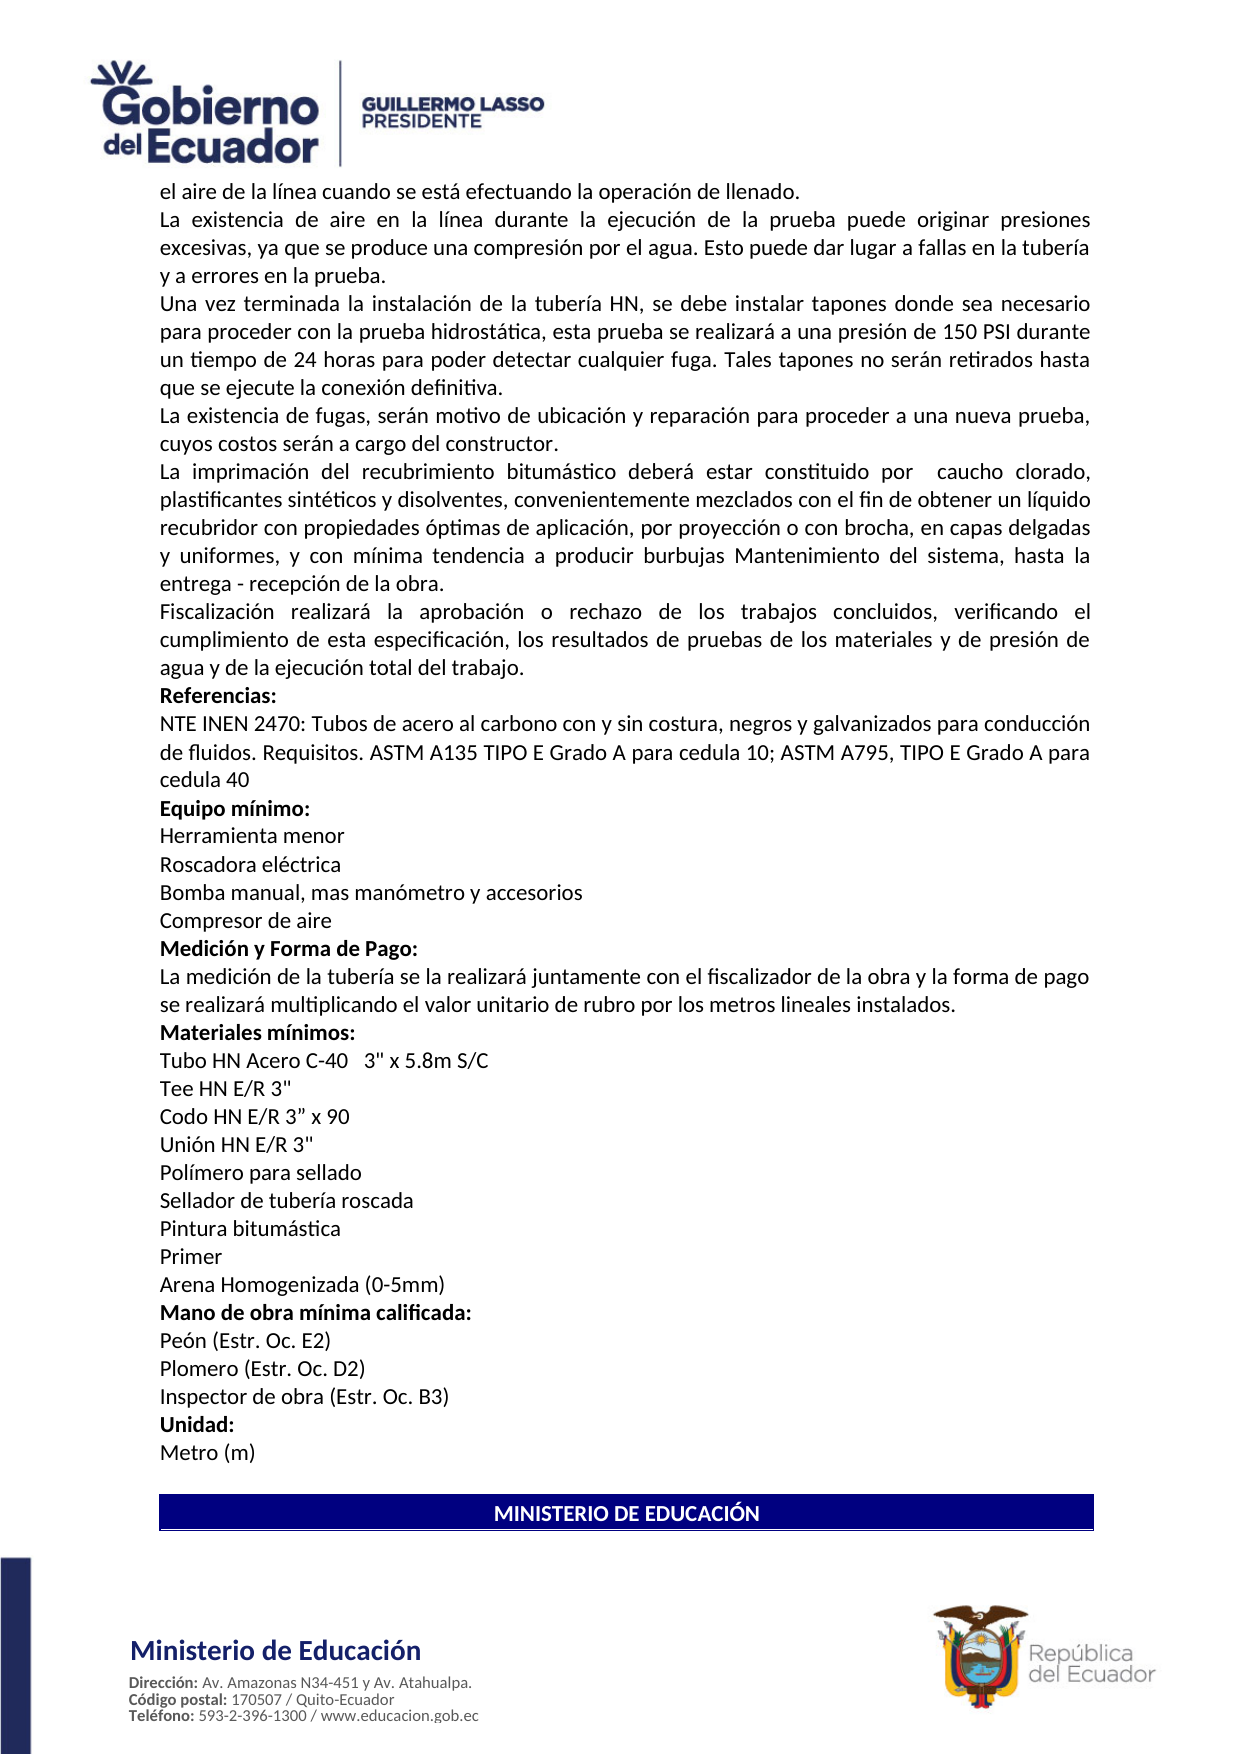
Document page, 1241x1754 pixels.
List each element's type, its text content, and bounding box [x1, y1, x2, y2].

picture [0, 1, 1241, 1754]
text Peón (Estr. Oc. E2) [159, 1326, 1092, 1354]
text Metro (m) [159, 1438, 1092, 1466]
text Polímero para sellado [159, 1158, 1092, 1186]
text Compresor de aire [159, 906, 1092, 934]
text La existencia de aire en la línea durante la ejecución de la prueba puede originar presiones excesivas, ya que se produce una compresión por el agua. Esto puede dar lugar a fallas en la tubería y a errores en la prueba. [159, 205, 1092, 289]
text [159, 177, 1092, 205]
text NTE INEN 2470: Tubos de acero al carbono con y sin costura, negros y galvanizados para conducción de fluidos. Requisitos. ASTM A135 TIPO E Grado A para cedula 10; ASTM A795, TIPO E Grado A para cedula 40 [159, 709, 1092, 794]
text Unidad: [159, 1410, 1092, 1438]
text La existencia de fugas, serán motivo de ubicación y reparación para proceder a una nueva prueba, cuyos costos serán a cargo del constructor. [159, 401, 1092, 457]
text Sellador de tubería roscada [159, 1186, 1092, 1214]
text Fiscalización realizará la aprobación o rechazo de los trabajos concluidos, verificando el cumplimiento de esta especificación, los resultados de pruebas de los materiales y de presión de agua y de la ejecución total del trabajo. [159, 597, 1092, 682]
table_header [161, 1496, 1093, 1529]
text Primer [159, 1242, 1092, 1270]
text Una vez terminada la instalación de la tubería HN, se debe instalar tapones donde sea necesario para proceder con la prueba hidrostática, esta prueba se realizará a una presión de 150 PSI durante un tiempo de 24 horas para poder detectar cualquier fuga. Tales tapones no serán retirados hasta que se ejecute la conexión definitiva. [159, 289, 1092, 401]
text Equipo mínimo: [159, 794, 1092, 822]
text Pintura bitumástica [159, 1214, 1092, 1242]
text Plomero (Estr. Oc. D2) [159, 1354, 1092, 1382]
text Arena Homogenizada (0-5mm) [159, 1270, 1092, 1298]
text La imprimación del recubrimiento bitumástico deberá estar constituido por caucho clorado, plastificantes sintéticos y disolventes, convenientemente mezclados con el fin de obtener un líquido recubridor con propiedades óptimas de aplicación, por proyección o con brocha, en capas delgadas y uniformes, y con mínima tendencia a producir burbujas Mantenimiento del sistema, hasta la entrega - recepción de la obra. [159, 457, 1092, 597]
text Materiales mínimos: [159, 1018, 1092, 1046]
text Bomba manual, mas manómetro y accesorios [159, 878, 1092, 906]
text Mano de obra mínima calificada: [159, 1298, 1092, 1326]
text Roscadora eléctrica [159, 850, 1092, 878]
text Inspector de obra (Estr. Oc. B3) [159, 1382, 1092, 1410]
text Tubo HN Acero C-40 3" x 5.8m S/C [159, 1046, 1092, 1074]
text La medición de la tubería se la realizará juntamente con el fiscalizador de la obra y la forma de pago se realizará multiplicando el valor unitario de rubro por los metros lineales instalados. [159, 962, 1092, 1018]
text Referencias: [159, 682, 1092, 709]
text Herramienta menor [159, 822, 1092, 850]
text Unión HN E/R 3" [159, 1130, 1092, 1158]
text Codo HN E/R 3” x 90 [159, 1102, 1092, 1130]
text Medición y Forma de Pago: [159, 934, 1092, 962]
text Tee HN E/R 3" [159, 1074, 1092, 1102]
